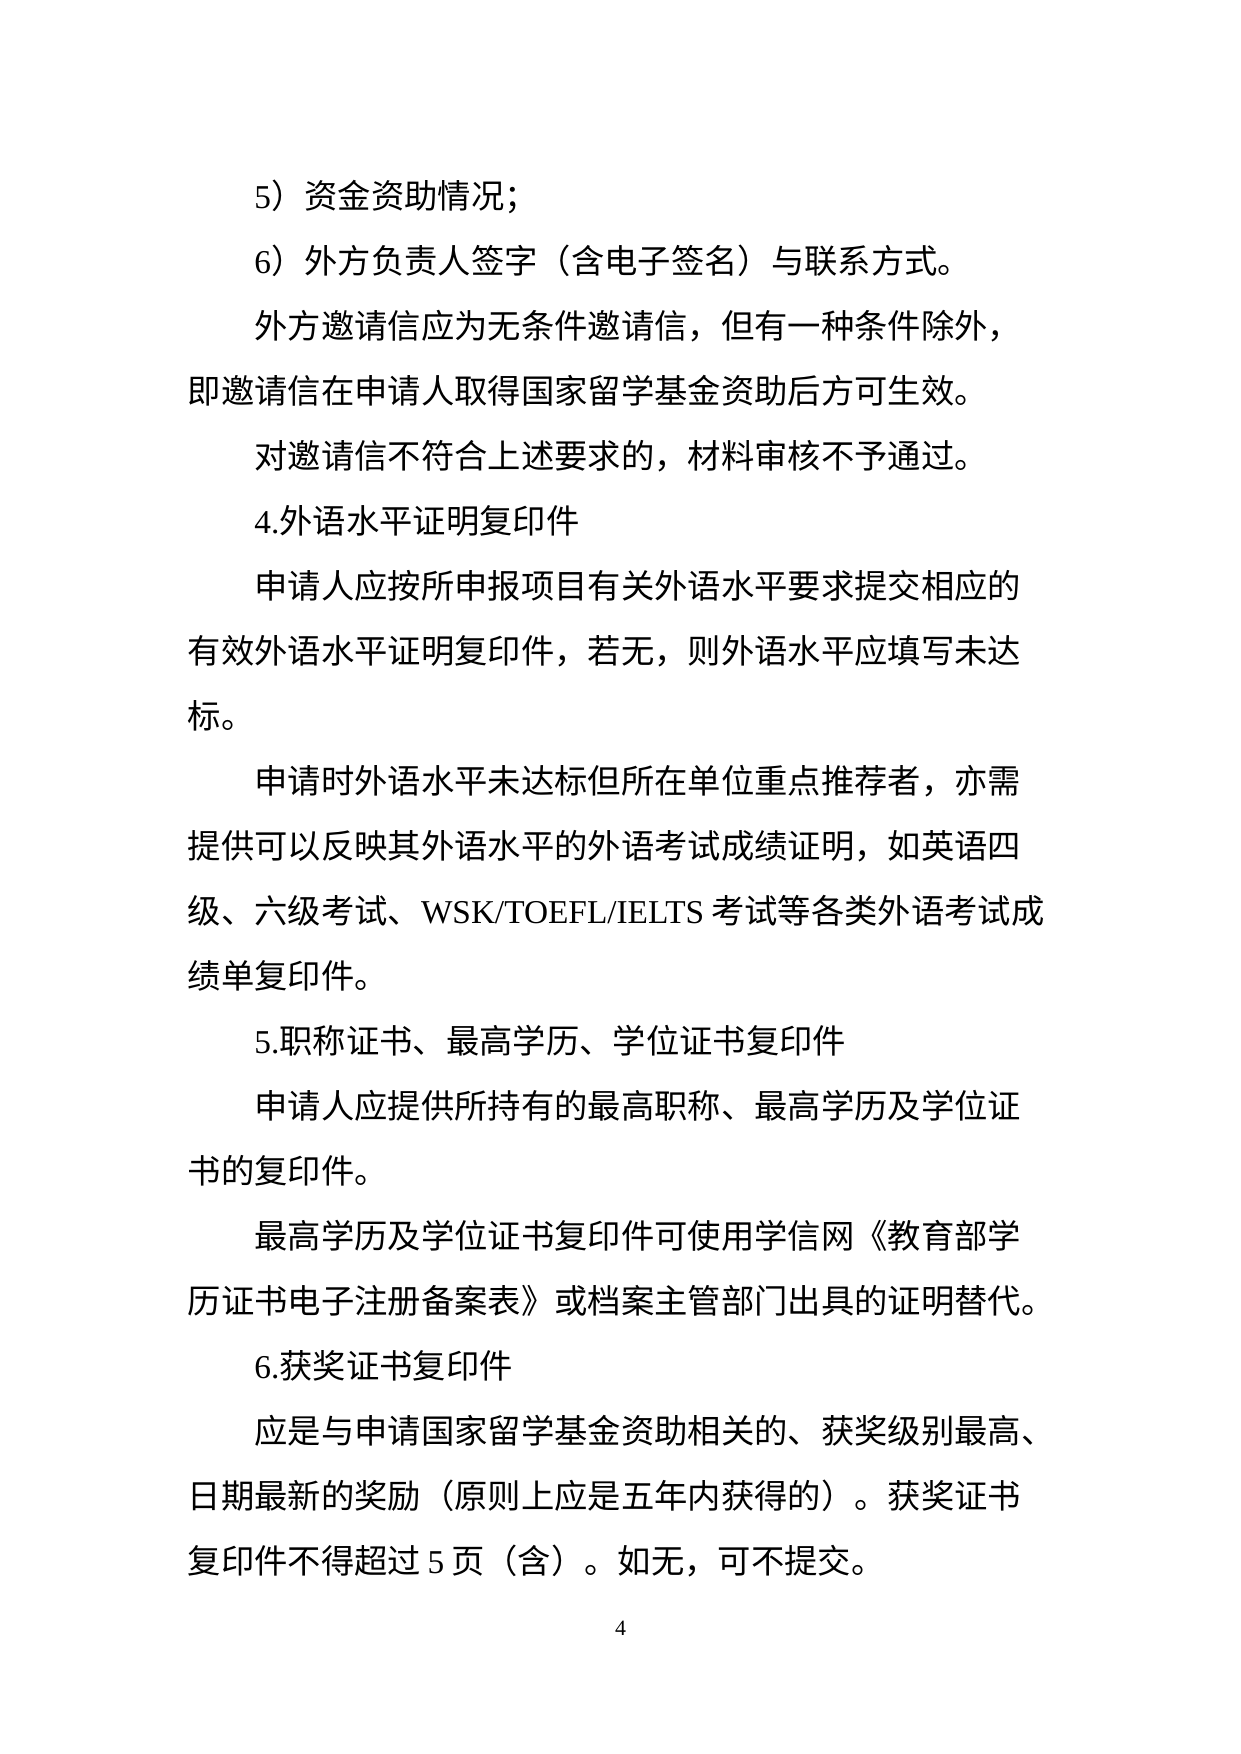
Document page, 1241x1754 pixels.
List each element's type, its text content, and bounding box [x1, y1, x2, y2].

text 应是与申请国家留学基金资助相关的、获奖级别最高、日期最新的奖励（原则上应是五年内获得的）。获奖证书复印件不得超过5页（含）。如无，可不提交。 [187, 1397, 1053, 1592]
text 申请人应提供所持有的最高职称、最高学历及学位证书的复印件。 [187, 1072, 1053, 1202]
text 申请时外语水平未达标但所在单位重点推荐者，亦需提供可以反映其外语水平的外语考试成绩证明，如英语四级、六级考试、WSK/TOEFL/IELTS考试等各类外语考试成绩单复印件。 [187, 747, 1053, 1007]
text 对邀请信不符合上述要求的，材料审核不予通过。 [187, 422, 1053, 487]
text 外方邀请信应为无条件邀请信，但有一种条件除外，即邀请信在申请人取得国家留学基金资助后方可生效。 [187, 292, 1053, 422]
text 申请人应按所申报项目有关外语水平要求提交相应的有效外语水平证明复印件，若无，则外语水平应填写未达标。 [187, 552, 1053, 747]
text 最高学历及学位证书复印件可使用学信网《教育部学历证书电子注册备案表》或档案主管部门出具的证明替代。 [187, 1202, 1053, 1332]
text 5.职称证书、最高学历、学位证书复印件 [187, 1007, 1053, 1072]
text 6）外方负责人签字（含电子签名）与联系方式。 [187, 227, 1053, 292]
text 6.获奖证书复印件 [187, 1332, 1053, 1397]
text 5）资金资助情况； [187, 162, 1053, 227]
text 4.外语水平证明复印件 [187, 487, 1053, 552]
